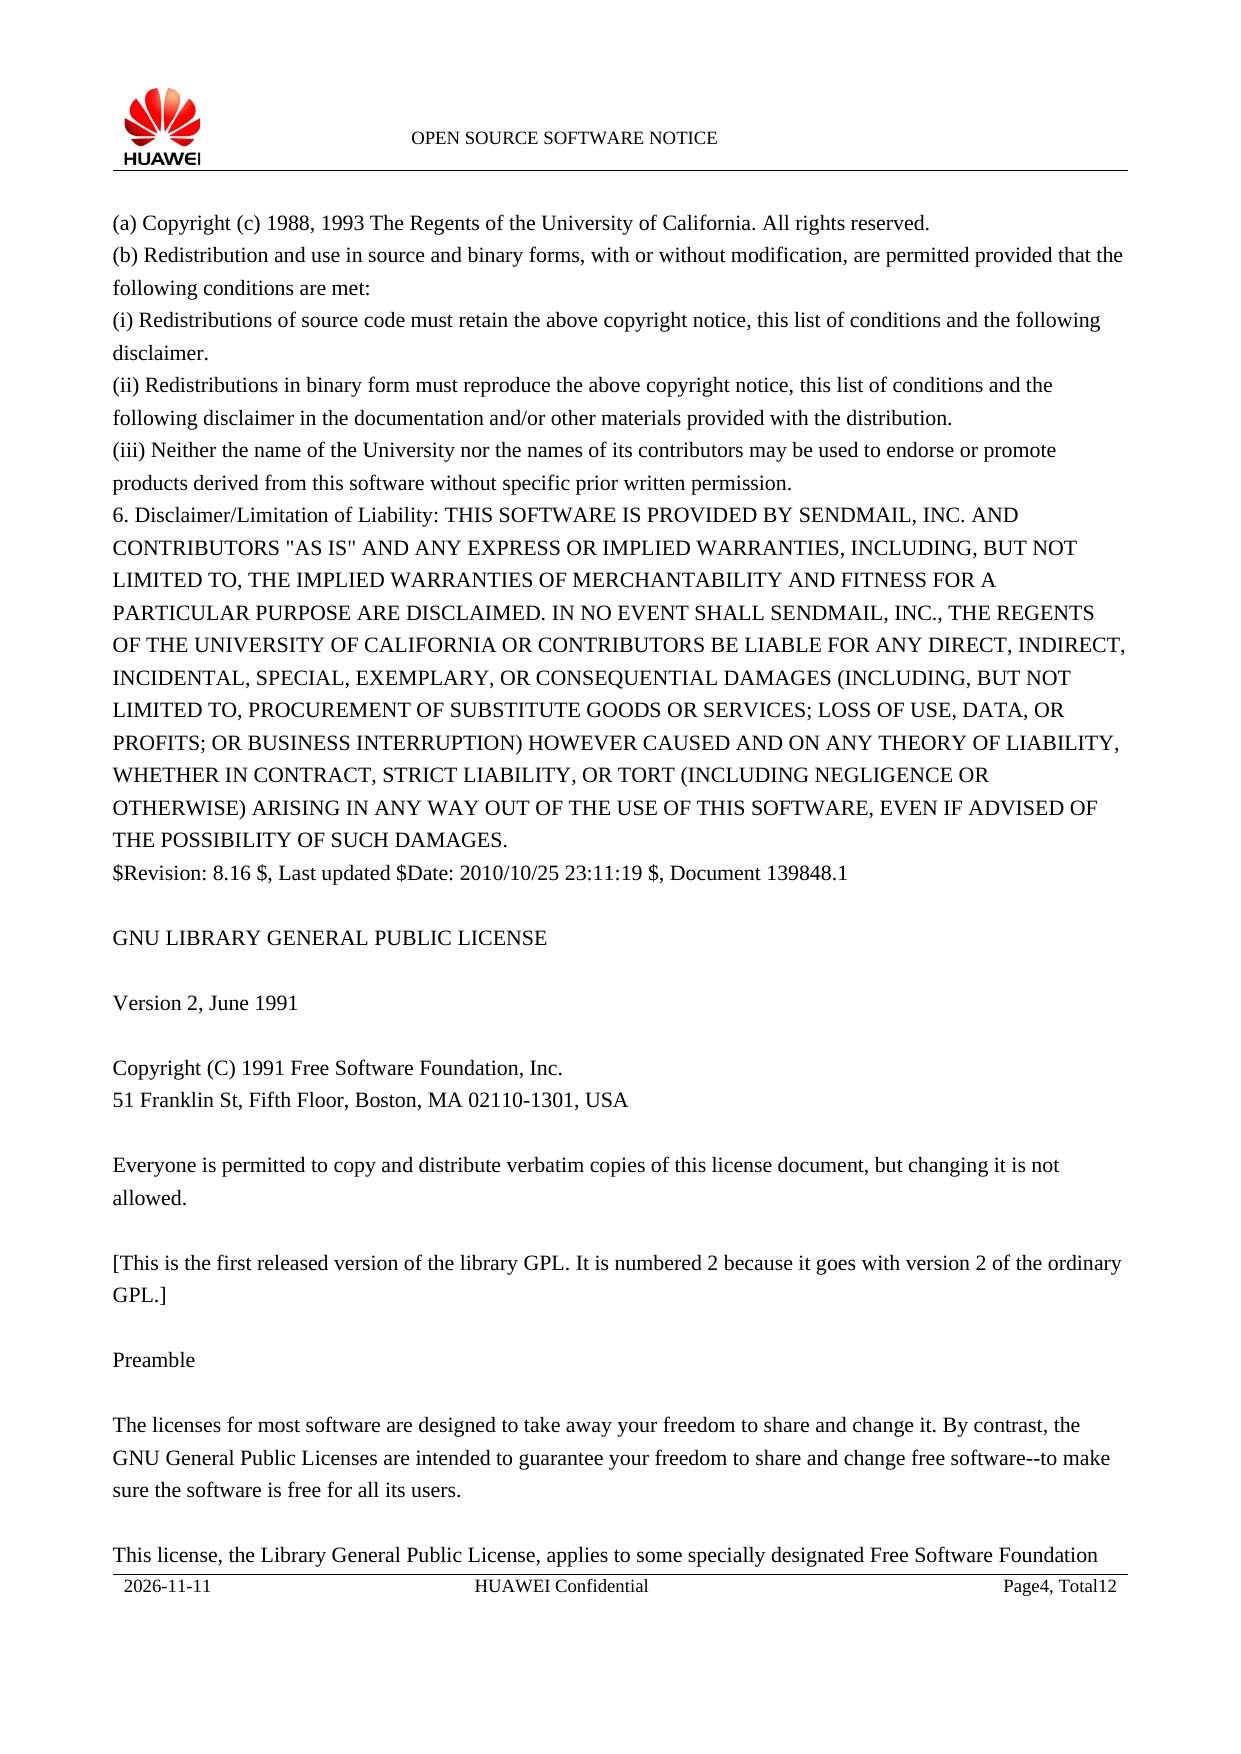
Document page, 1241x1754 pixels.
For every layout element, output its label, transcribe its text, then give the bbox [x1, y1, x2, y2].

text (a) Copyright (c) 1988, 1993 The Regents of the University of California. All rights reserved. [112, 206, 1128, 239]
text (iii) Neither the name of the University nor the names of its contributors may be used to endorse or promote products derived from this software without specific prior written permission. [112, 434, 1128, 499]
picture [124, 88, 201, 165]
text (ii) Redistributions in binary form must reproduce the above copyright notice, this list of conditions and the following disclaimer in the documentation and/or other materials provided with the distribution. [112, 369, 1128, 434]
text (i) Redistributions of source code must retain the above copyright notice, this list of conditions and the following disclaimer. [112, 304, 1128, 369]
text 6. Disclaimer/Limitation of Liability: THIS SOFTWARE IS PROVIDED BY SENDMAIL, INC. AND CONTRIBUTORS "AS IS" AND ANY EXPRESS OR IMPLIED WARRANTIES, INCLUDING, BUT NOT LIMITED TO, THE IMPLIED WARRANTIES OF MERCHANTABILITY AND FITNESS FOR A PARTICULAR PURPOSE ARE DISCLAIMED. IN NO EVENT SHALL SENDMAIL, INC., THE REGENTS OF THE UNIVERSITY OF CALIFORNIA OR CONTRIBUTORS BE LIABLE FOR ANY DIRECT, INDIRECT, INCIDENTAL, SPECIAL, EXEMPLARY, OR CONSEQUENTIAL DAMAGES (INCLUDING, BUT NOT LIMITED TO, PROCUREMENT OF SUBSTITUTE GOODS OR SERVICES; LOSS OF USE, DATA, OR PROFITS; OR BUSINESS INTERRUPTION) HOWEVER CAUSED AND ON ANY THEORY OF LIABILITY, WHETHER IN CONTRACT, STRICT LIABILITY, OR TORT (INCLUDING NEGLIGENCE OR OTHERWISE) ARISING IN ANY WAY OUT OF THE USE OF THIS SOFTWARE, EVEN IF ADVISED OF THE POSSIBILITY OF SUCH DAMAGES. [112, 499, 1128, 856]
text (b) Redistribution and use in source and binary forms, with or without modification, are permitted provided that the following conditions are met: [112, 239, 1128, 304]
